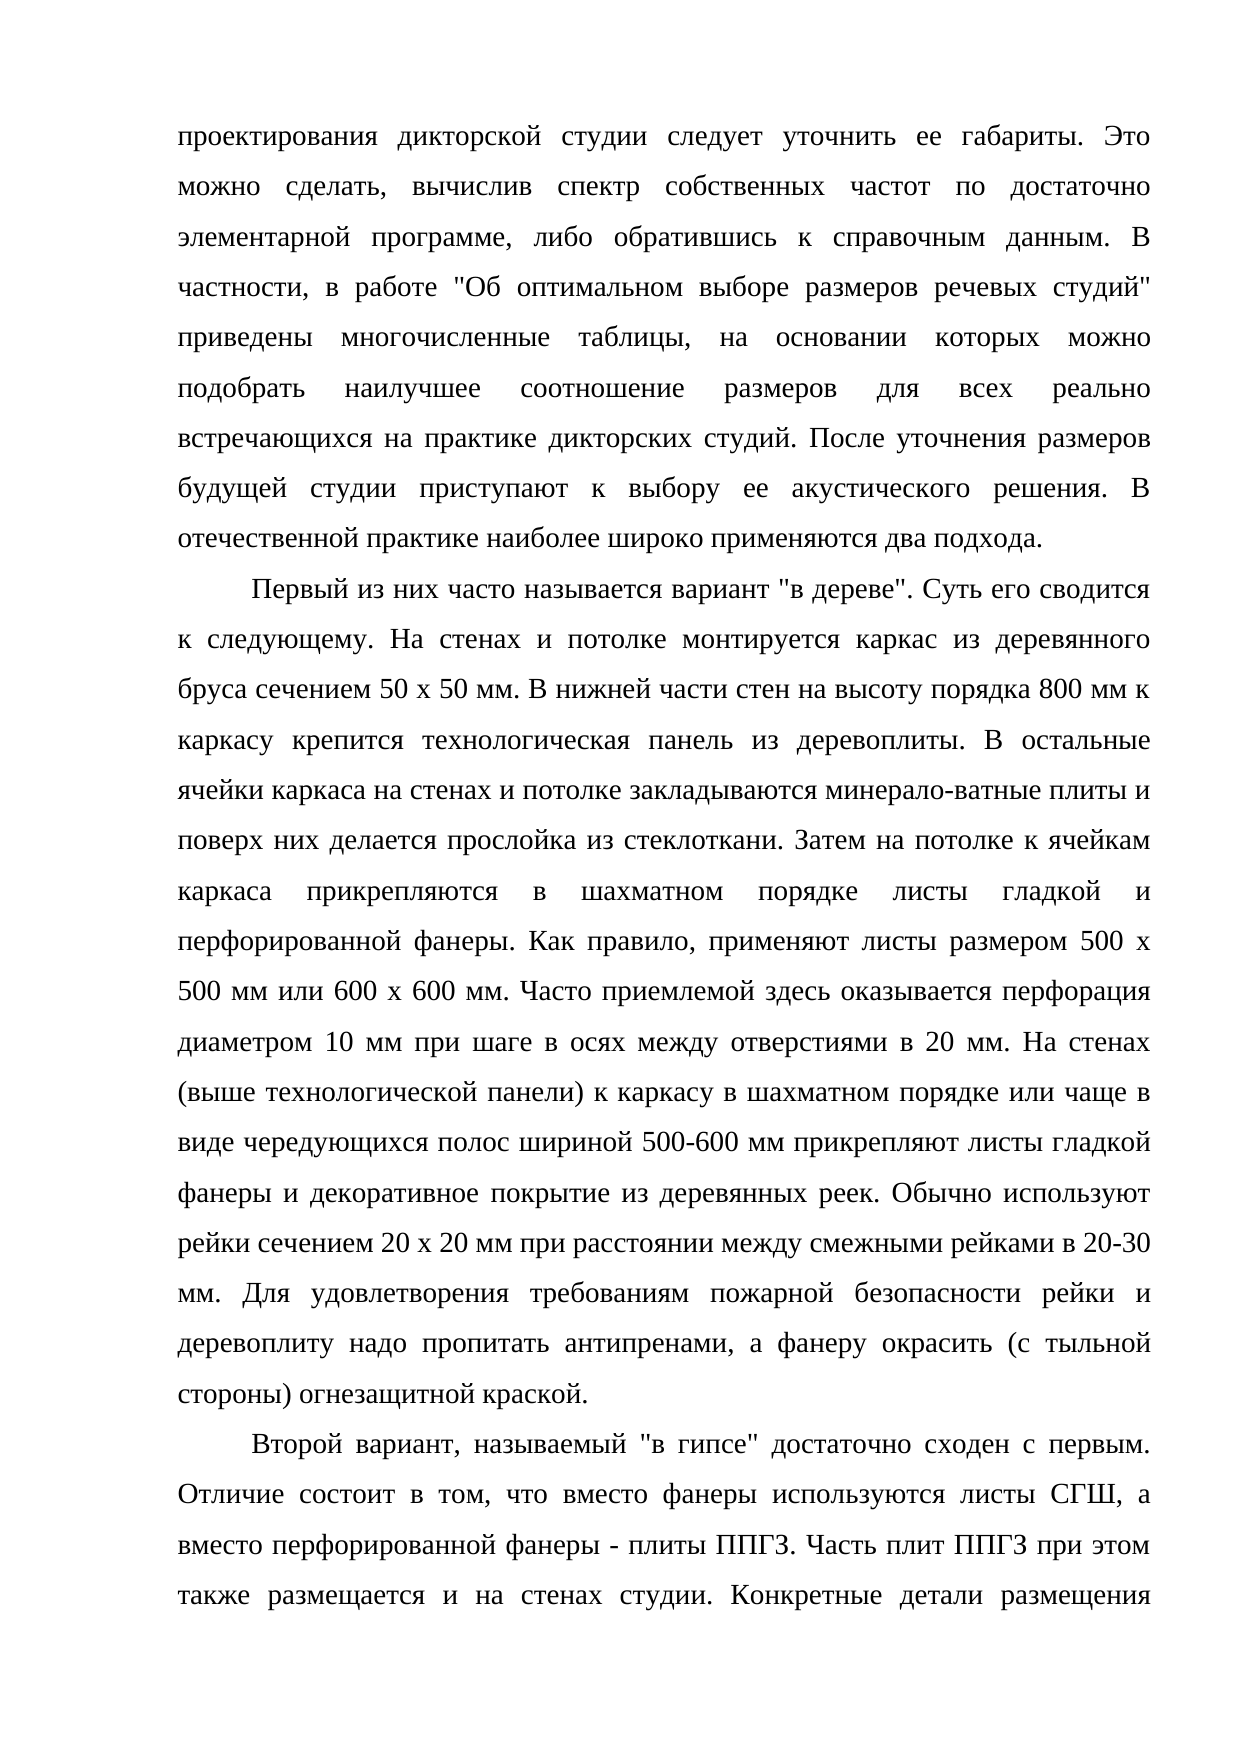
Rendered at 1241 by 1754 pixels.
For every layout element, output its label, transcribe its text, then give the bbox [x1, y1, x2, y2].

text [177, 1426, 1152, 1611]
text Первый из них часто называется вариант "в дереве". Суть его сводится к следующему. На стенах и потолке монтируется каркас из деревянного бруса сечением 50 х 50 мм. В нижней части стен на высоту порядка 800 мм к каркасу крепится технологическая панель из деревоплиты. В остальные ячейки каркаса на стенах и потолке закладываются минерало-ватные плиты и поверх них делается прослойка из стеклоткани. Затем на потолке к ячейкам каркаса прикрепляются в шахматном порядке листы гладкой и перфорированной фанеры. Как правило, применяют листы размером 500 х 500 мм или 600 х 600 мм. Часто приемлемой здесь оказывается перфорация диаметром 10 мм при шаге в осях между отверстиями в 20 мм. На стенах (выше технологической панели) к каркасу в шахматном порядке или чаще в виде чередующихся полос шириной 500-600 мм прикрепляют листы гладкой фанеры и декоративное покрытие из деревянных реек. Обычно используют рейки сечением 20 х 20 мм при расстоянии между смежными рейками в 20-30 мм. Для удовлетворения требованиям пожарной безопасности рейки и деревоплиту надо пропитать антипренами, а фанеру окрасить (с тыльной стороны) огнезащитной краской. [177, 571, 1152, 1409]
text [177, 118, 1152, 554]
